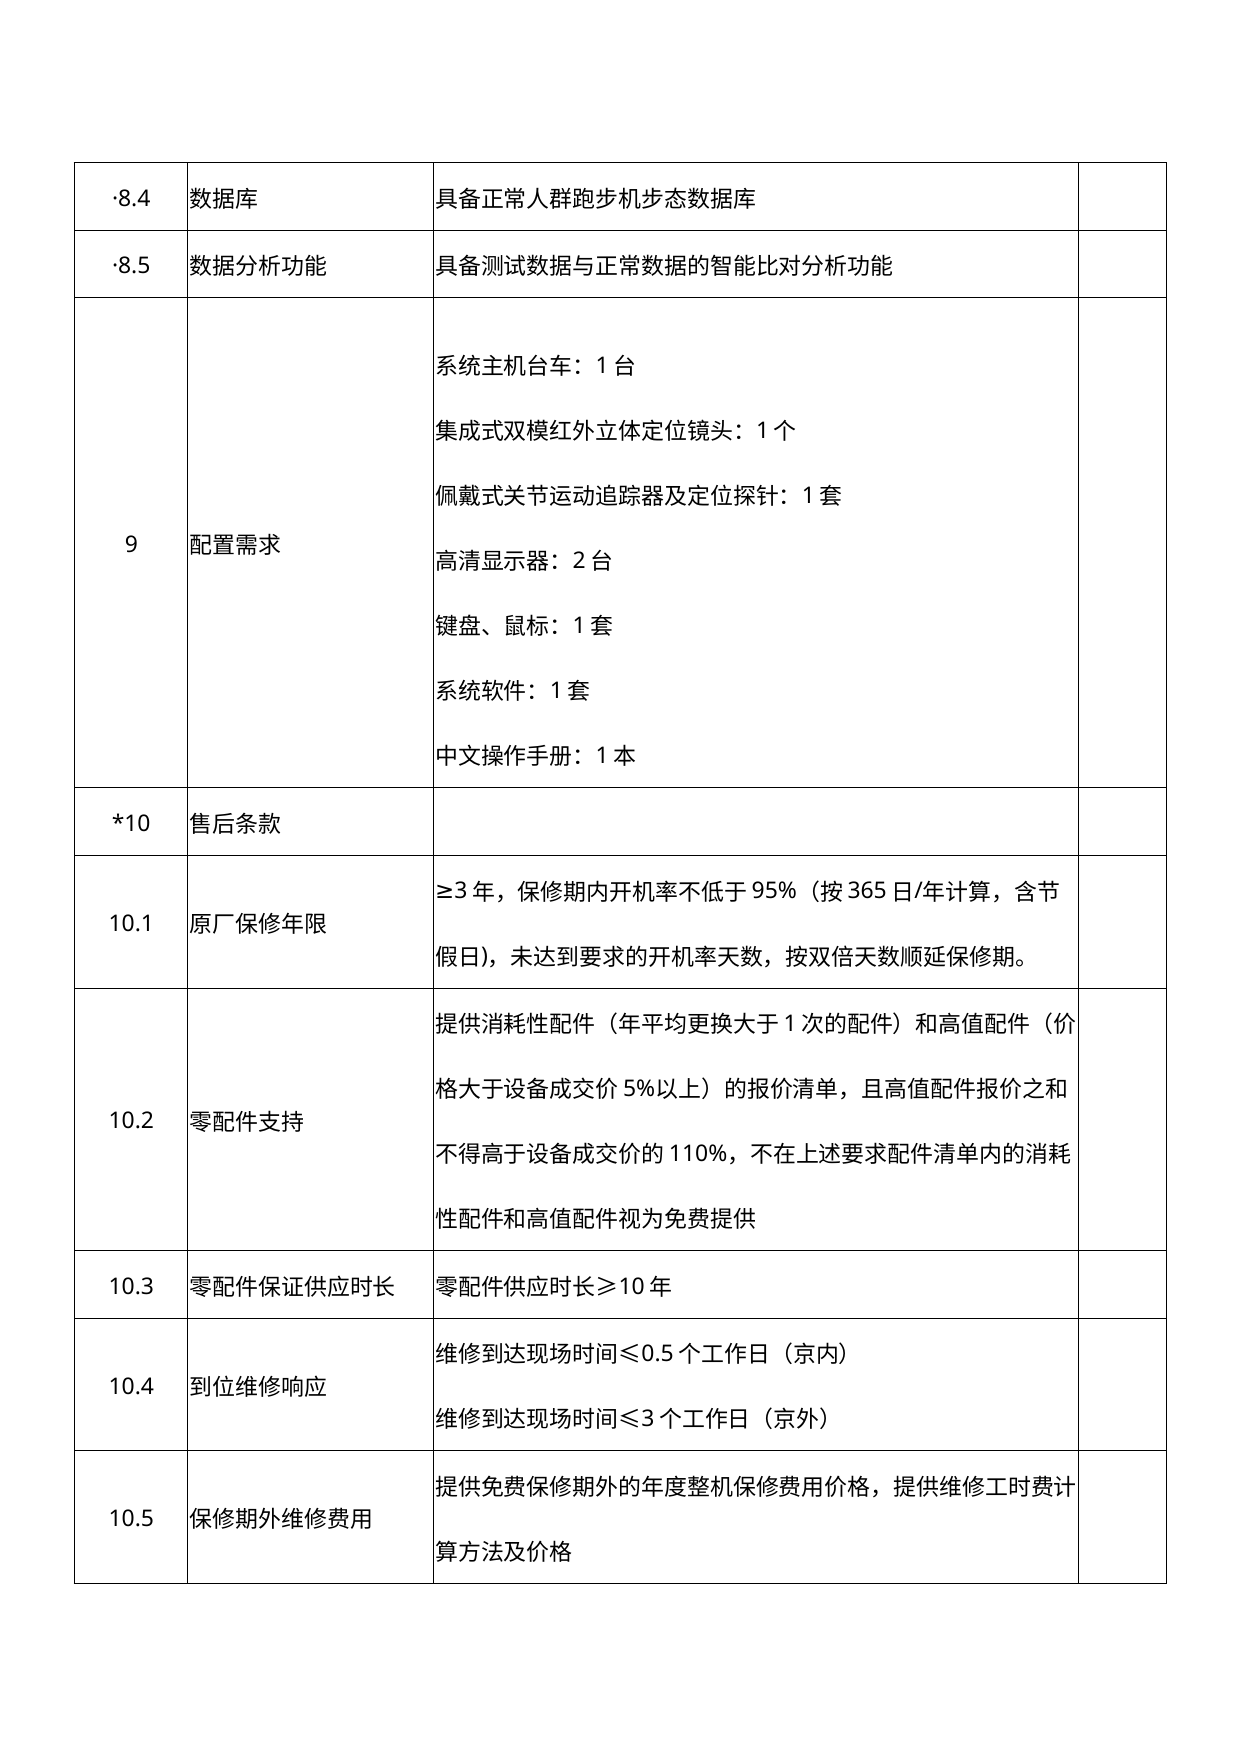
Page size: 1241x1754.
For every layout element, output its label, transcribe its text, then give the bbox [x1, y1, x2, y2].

table_cell ≥3年，保修期内开机率不低于95%（按365日/年计算，含节假日)，未达到要求的开机率天数，按双倍天数顺延保修期。 [434, 856, 1078, 987]
table_cell 具备测试数据与正常数据的智能比对分析功能 [434, 231, 1078, 297]
table_cell 零配件供应时长≥10年 [434, 1251, 1078, 1318]
table_cell ·8.5 [75, 231, 187, 297]
table_cell 提供免费保修期外的年度整机保修费用价格，提供维修工时费计算方法及价格 [434, 1451, 1078, 1583]
table_cell 10.1 [75, 856, 187, 987]
table_cell 10.2 [75, 989, 187, 1250]
table_cell [1079, 856, 1166, 987]
table_cell 数据分析功能 [188, 231, 433, 297]
table_cell [1079, 989, 1166, 1250]
table_cell *10 [75, 788, 187, 855]
table_cell [1079, 1251, 1166, 1318]
table_cell 维修到达现场时间≤0.5个工作日（京内） 维修到达现场时间≤3个工作日（京外） [434, 1319, 1078, 1450]
table_cell 提供消耗性配件（年平均更换大于1次的配件）和高值配件（价格大于设备成交价5%以上）的报价清单，且高值配件报价之和不得高于设备成交价的110%，不在上述要求配件清单内的消耗性配件和高值配件视为免费提供 [434, 989, 1078, 1250]
table_cell [1079, 231, 1166, 297]
table_cell 保修期外维修费用 [188, 1451, 433, 1583]
table_cell 10.4 [75, 1319, 187, 1450]
table_cell 原厂保修年限 [188, 856, 433, 987]
table_cell [1079, 1451, 1166, 1583]
table_cell 具备正常人群跑步机步态数据库 [434, 163, 1078, 229]
table_cell [1079, 788, 1166, 855]
table_cell 10.5 [75, 1451, 187, 1583]
table_cell 数据库 [188, 163, 433, 229]
table_cell 配置需求 [188, 298, 433, 787]
table_cell [1079, 163, 1166, 229]
table_cell 售后条款 [188, 788, 433, 855]
table_cell 10.3 [75, 1251, 187, 1318]
table_cell [434, 788, 1078, 855]
table_cell [1079, 298, 1166, 787]
table_cell 9 [75, 298, 187, 787]
table_cell [1079, 1319, 1166, 1450]
table_cell 零配件支持 [188, 989, 433, 1250]
table_cell 到位维修响应 [188, 1319, 433, 1450]
table_cell 零配件保证供应时长 [188, 1251, 433, 1318]
table_cell ·8.4 [75, 163, 187, 229]
table_cell 系统主机台车：1台 集成式双模红外立体定位镜头：1个 佩戴式关节运动追踪器及定位探针：1套 高清显示器：2台 键盘、鼠标：1套 系统软件：1套 中文操作手册：1本 [434, 298, 1078, 787]
